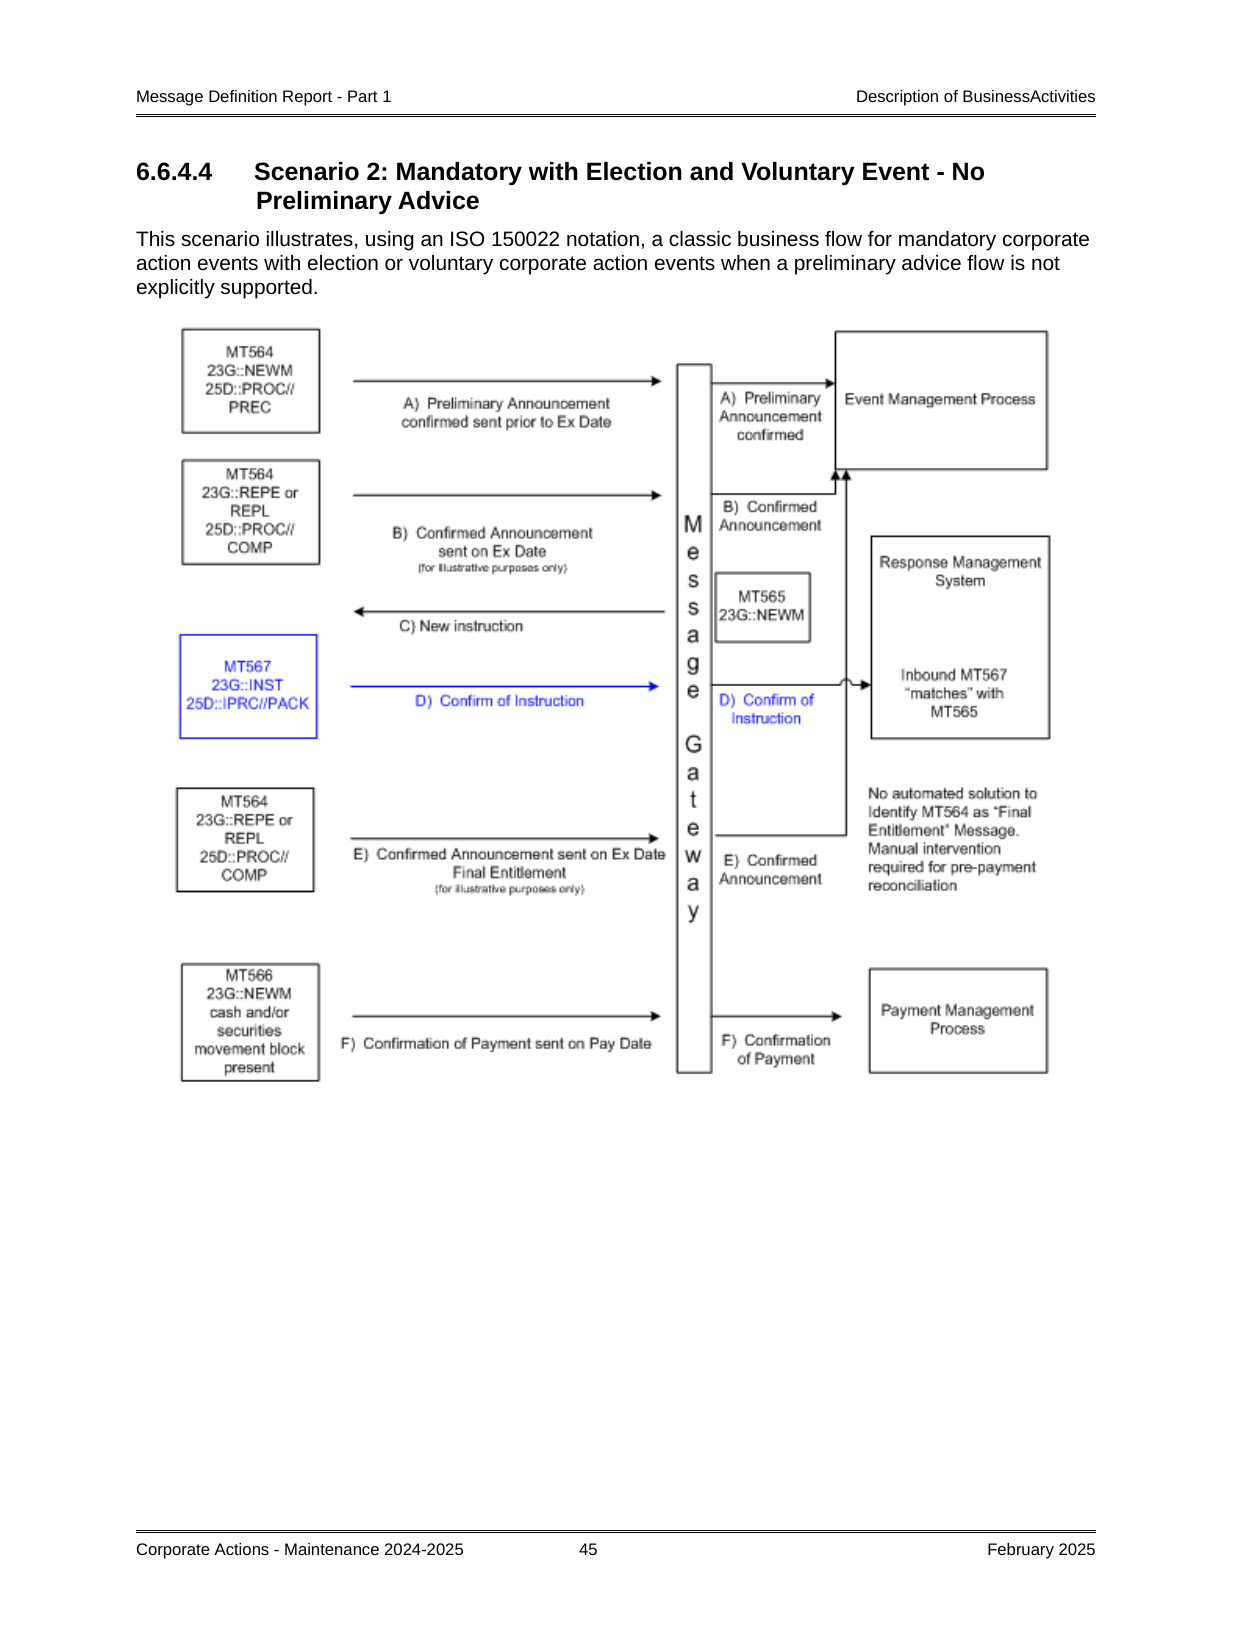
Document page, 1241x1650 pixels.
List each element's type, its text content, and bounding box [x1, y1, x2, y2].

picture [169, 324, 1071, 1096]
text This scenario illustrates, using an ISO 150022 notation, a classic business flow for mandatory corporate action events with election or voluntary corporate action events when a preliminary advice flow is not explicitly supported. [136, 227, 1104, 299]
subtitle Scenario 2: Mandatory with Election and Voluntary Event - No Preliminary Advice [136, 157, 1104, 215]
